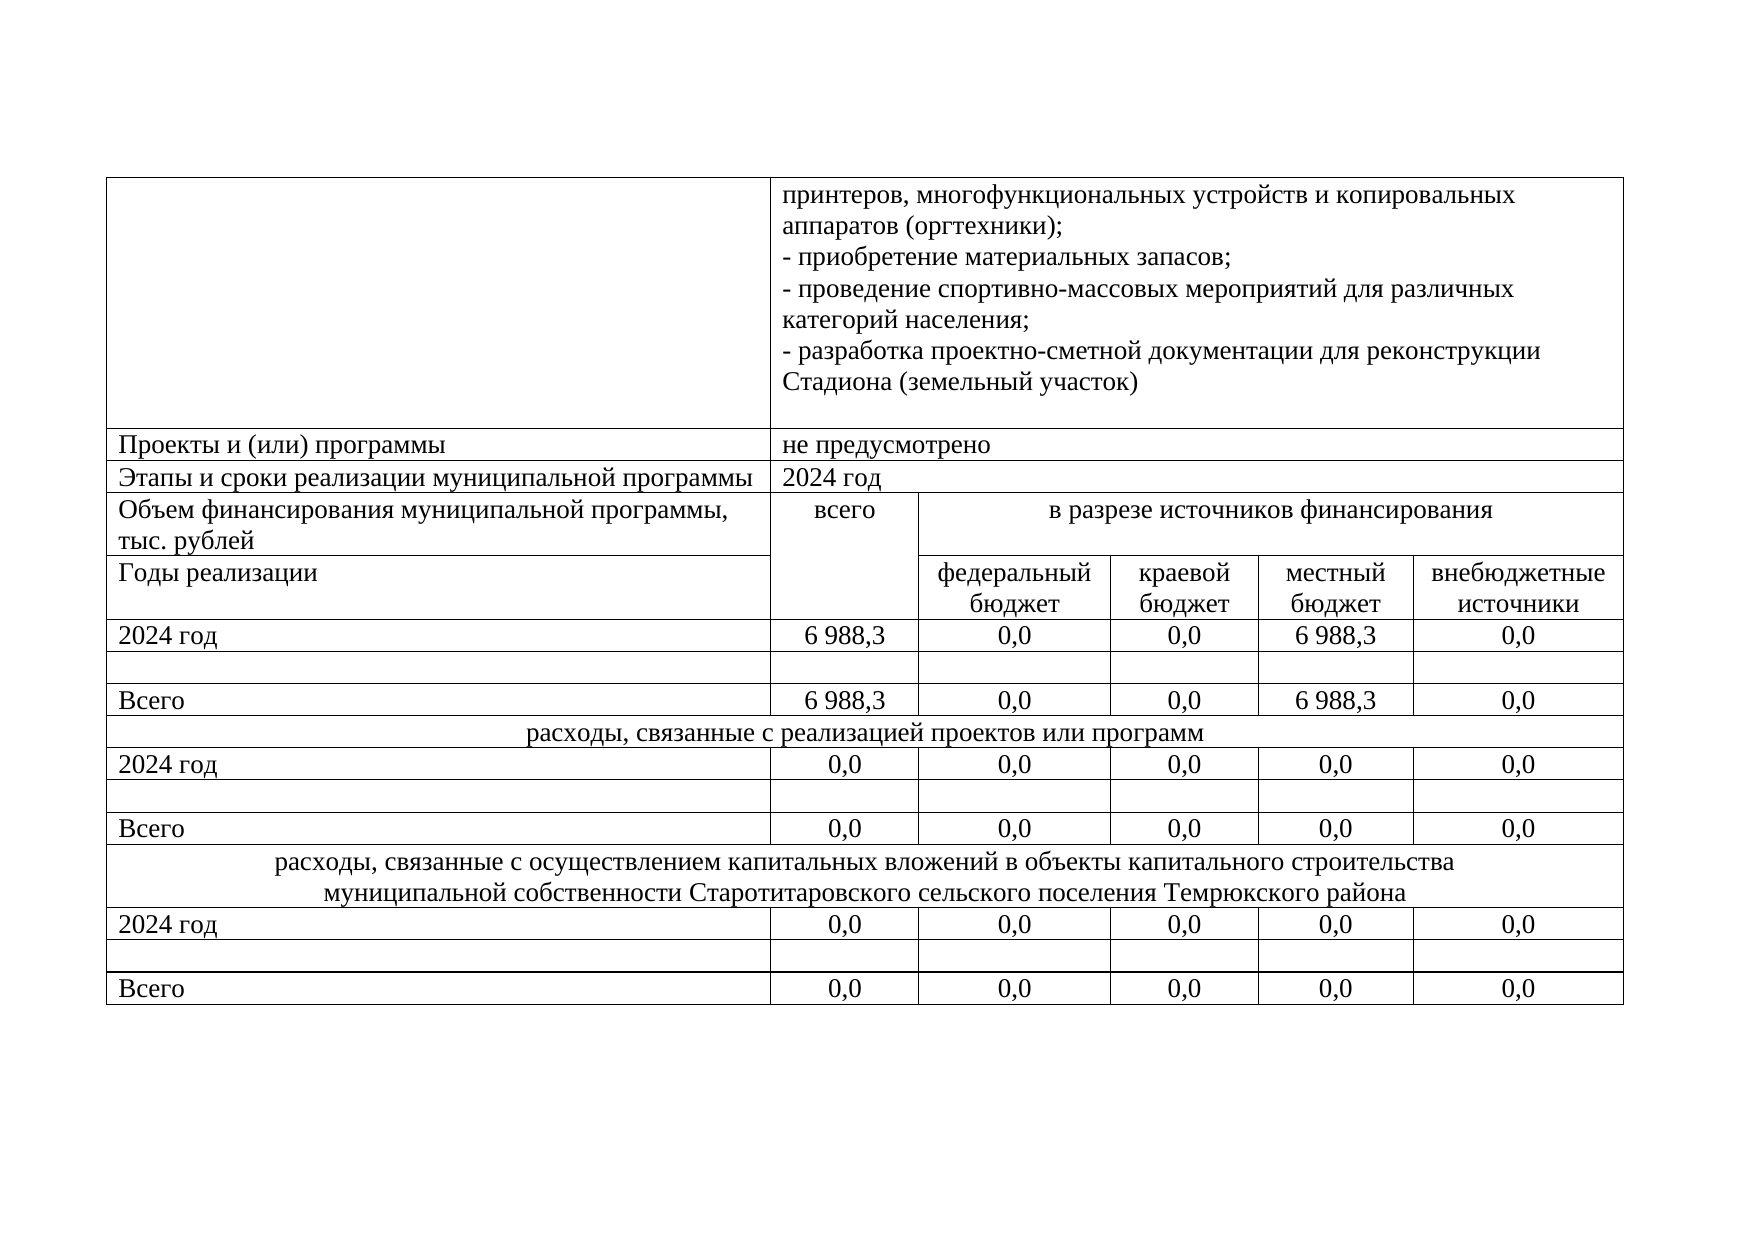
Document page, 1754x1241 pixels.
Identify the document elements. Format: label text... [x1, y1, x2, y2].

table_cell 0,0 [771, 973, 918, 1004]
table_cell 0,0 [1111, 684, 1258, 715]
table_cell 6 988,3 [1259, 620, 1413, 651]
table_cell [107, 178, 770, 427]
table_cell Этапы и сроки реализации муниципальной программы [107, 461, 770, 492]
table_cell внебюджетные источники [1414, 556, 1623, 618]
table_cell 0,0 [1414, 748, 1623, 779]
table_cell 0,0 [771, 813, 918, 844]
table_cell [1259, 652, 1413, 683]
table_cell Всего [107, 973, 770, 1004]
table_cell [771, 780, 918, 812]
table_cell 0,0 [771, 908, 918, 939]
table_cell местный бюджет [1259, 556, 1413, 618]
table_cell не предусмотрено [771, 429, 1623, 459]
table_cell 2024 год [107, 620, 770, 651]
table_cell 0,0 [1259, 973, 1413, 1004]
table_cell 0,0 [1259, 748, 1413, 779]
table_cell 0,0 [1111, 620, 1258, 651]
table_cell всего [771, 493, 918, 618]
table_cell Годы реализации [107, 556, 770, 618]
table_cell 0,0 [919, 813, 1110, 844]
table_cell [107, 780, 770, 812]
table_cell [919, 652, 1110, 683]
table_cell [1414, 780, 1623, 812]
table_cell краевой бюджет [1111, 556, 1258, 618]
table_cell 2024 год [107, 748, 770, 779]
table_cell [919, 940, 1110, 971]
table_cell [919, 780, 1110, 812]
table_cell 0,0 [1414, 684, 1623, 715]
table_cell 0,0 [1111, 748, 1258, 779]
table_cell [1111, 940, 1258, 971]
table_cell 0,0 [919, 748, 1110, 779]
table_cell 0,0 [919, 684, 1110, 715]
table_cell 0,0 [919, 620, 1110, 651]
table_cell 0,0 [919, 973, 1110, 1004]
table_cell [1259, 780, 1413, 812]
table_cell Объем финансирования муниципальной программы, тыс. рублей [107, 493, 770, 555]
table_cell расходы, связанные с реализацией проектов или программ [107, 716, 1623, 747]
table_cell 0,0 [1111, 908, 1258, 939]
table_cell [107, 940, 770, 971]
table_cell 6 988,3 [771, 620, 918, 651]
table_cell 0,0 [1259, 813, 1413, 844]
table_cell в разрезе источников финансирования [919, 493, 1623, 555]
table_cell Всего [107, 813, 770, 844]
table_cell Всего [107, 684, 770, 715]
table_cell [771, 178, 1623, 427]
table_cell 0,0 [1259, 908, 1413, 939]
table_cell 0,0 [771, 748, 918, 779]
table_cell федеральный бюджет [919, 556, 1110, 618]
table_cell 0,0 [919, 908, 1110, 939]
table_cell [1111, 780, 1258, 812]
table_cell 2024 год [771, 461, 1623, 492]
table_cell 0,0 [1414, 973, 1623, 1004]
table_cell [1111, 652, 1258, 683]
table_cell [1414, 652, 1623, 683]
table_cell [1259, 940, 1413, 971]
table_cell 6 988,3 [771, 684, 918, 715]
table_cell 6 988,3 [1259, 684, 1413, 715]
table_cell [771, 940, 918, 971]
table_cell [107, 652, 770, 683]
table_cell 0,0 [1414, 908, 1623, 939]
table_cell Проекты и (или) программы [107, 429, 770, 459]
table_cell 0,0 [1111, 973, 1258, 1004]
table_cell 0,0 [1414, 620, 1623, 651]
table_cell 0,0 [1111, 813, 1258, 844]
table_cell [771, 652, 918, 683]
table_cell [1414, 940, 1623, 971]
table_cell 2024 год [107, 908, 770, 939]
table_cell 0,0 [1414, 813, 1623, 844]
table_cell расходы, связанные с осуществлением капитальных вложений в объекты капитального строительства муниципальной собственности Старотитаровского сельского поселения Темрюкского района [107, 845, 1623, 907]
